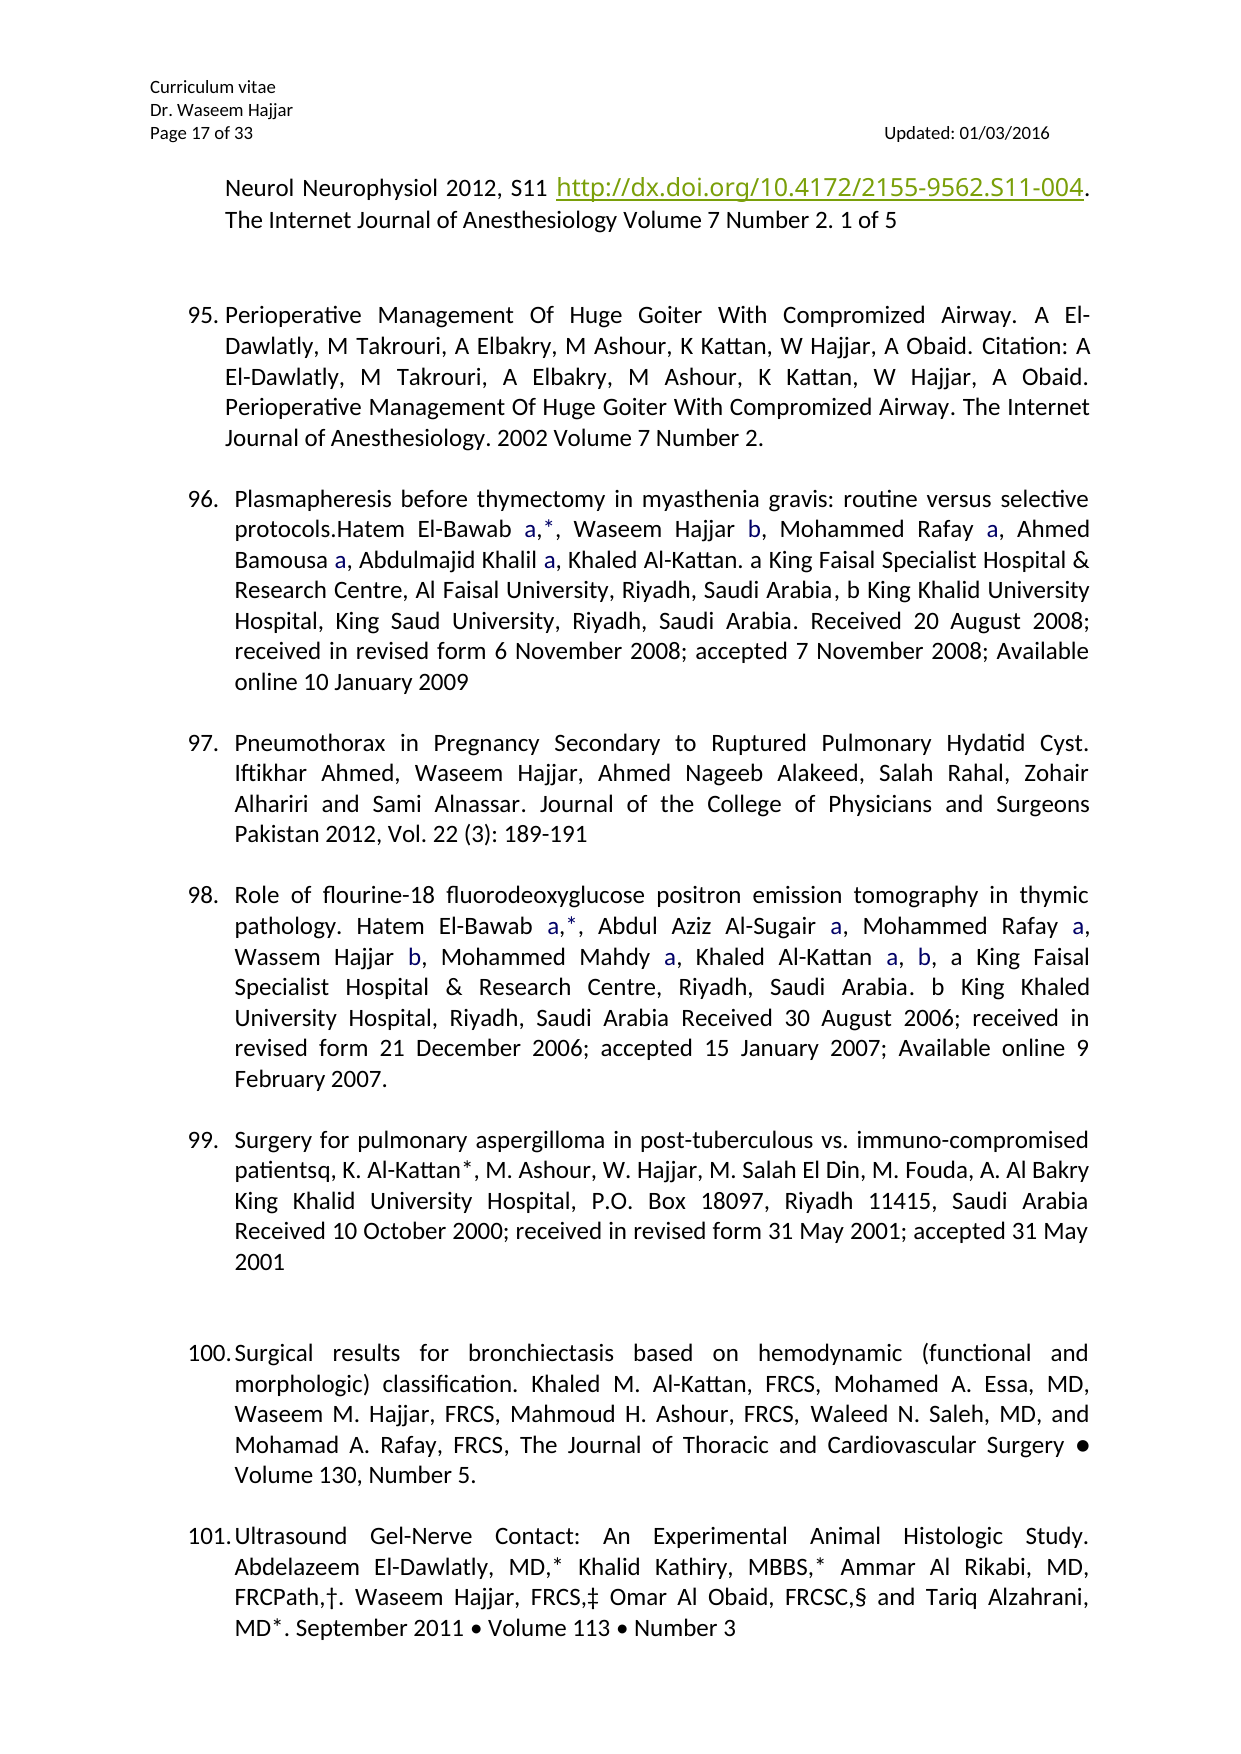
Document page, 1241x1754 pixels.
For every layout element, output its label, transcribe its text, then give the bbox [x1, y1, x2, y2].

list Surgical results for bronchiectasis based on hemodynamic (functional and morphologic) classification. Khaled M. Al-Kattan, FRCS, Mohamed A. Essa, MD, Waseem M. Hajjar, FRCS, Mahmoud H. Ashour, FRCS, Waleed N. Saleh, MD, and Mohamad A. Rafay, FRCS, The Journal of Thoracic and Cardiovascular Surgery ● Volume 130, Number 5. [187, 1337, 1090, 1490]
list Pneumothorax in Pregnancy Secondary to Ruptured Pulmonary Hydatid Cyst. Iftikhar Ahmed, Waseem Hajjar, Ahmed Nageeb Alakeed, Salah Rahal, Zohair Alhariri and Sami Alnassar. Journal of the College of Physicians and Surgeons Pakistan 2012, Vol. 22 (3): 189-191 [187, 727, 1090, 849]
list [187, 170, 1090, 234]
list Ultrasound Gel-Nerve Contact: An Experimental Animal Histologic Study. Abdelazeem El-Dawlatly, MD,* Khalid Kathiry, MBBS,* Ammar Al Rikabi, MD, FRCPath,†. Waseem Hajjar, FRCS,‡ Omar Al Obaid, FRCSC,§ and Tariq Alzahrani, MD*. September 2011 • Volume 113 • Number 3 [187, 1521, 1090, 1643]
list Role of flourine-18 fluorodeoxyglucose positron emission tomography in thymic pathology. Hatem El-Bawab a,*, Abdul Aziz Al-Sugair a, Mohammed Rafay a, Wassem Hajjar b, Mohammed Mahdy a, Khaled Al-Kattan a, b, a King Faisal Specialist Hospital & Research Centre, Riyadh, Saudi Arabia. b King Khaled University Hospital, Riyadh, Saudi Arabia Received 30 August 2006; received in revised form 21 December 2006; accepted 15 January 2007; Available online 9 February 2007. [187, 879, 1090, 1093]
list King Khalid University Hospital, P.O. Box 18097, Riyadh 11415, Saudi Arabia Received 10 October 2000; received in revised form 31 May 2001; accepted 31 May 2001 [234, 1185, 1090, 1276]
list Plasmapheresis before thymectomy in myasthenia gravis: routine versus selective protocols.Hatem El-Bawab a,*, Waseem Hajjar b, Mohammed Rafay a, Ahmed Bamousa a, Abdulmajid Khalil a, Khaled Al-Kattan. a King Faisal Specialist Hospital & Research Centre, Al Faisal University, Riyadh, Saudi Arabia, b King Khalid University Hospital, King Saud University, Riyadh, Saudi Arabia. Received 20 August 2008; received in revised form 6 November 2008; accepted 7 November 2008; Available online 10 January 2009 [187, 483, 1090, 696]
list Surgery for pulmonary aspergilloma in post-tuberculous vs. immuno-compromised patientsq, K. Al-Kattan*, M. Ashour, W. Hajjar, M. Salah El Din, M. Fouda, A. Al Bakry [187, 1124, 1090, 1185]
list Perioperative Management Of Huge Goiter With Compromized Airway. A El-Dawlatly, M Takrouri, A Elbakry, M Ashour, K Kattan, W Hajjar, A Obaid. Citation: A El-Dawlatly, M Takrouri, A Elbakry, M Ashour, K Kattan, W Hajjar, A Obaid. Perioperative Management Of Huge Goiter With Compromized Airway. The Internet Journal of Anesthesiology. 2002 Volume 7 Number 2. [187, 300, 1090, 452]
